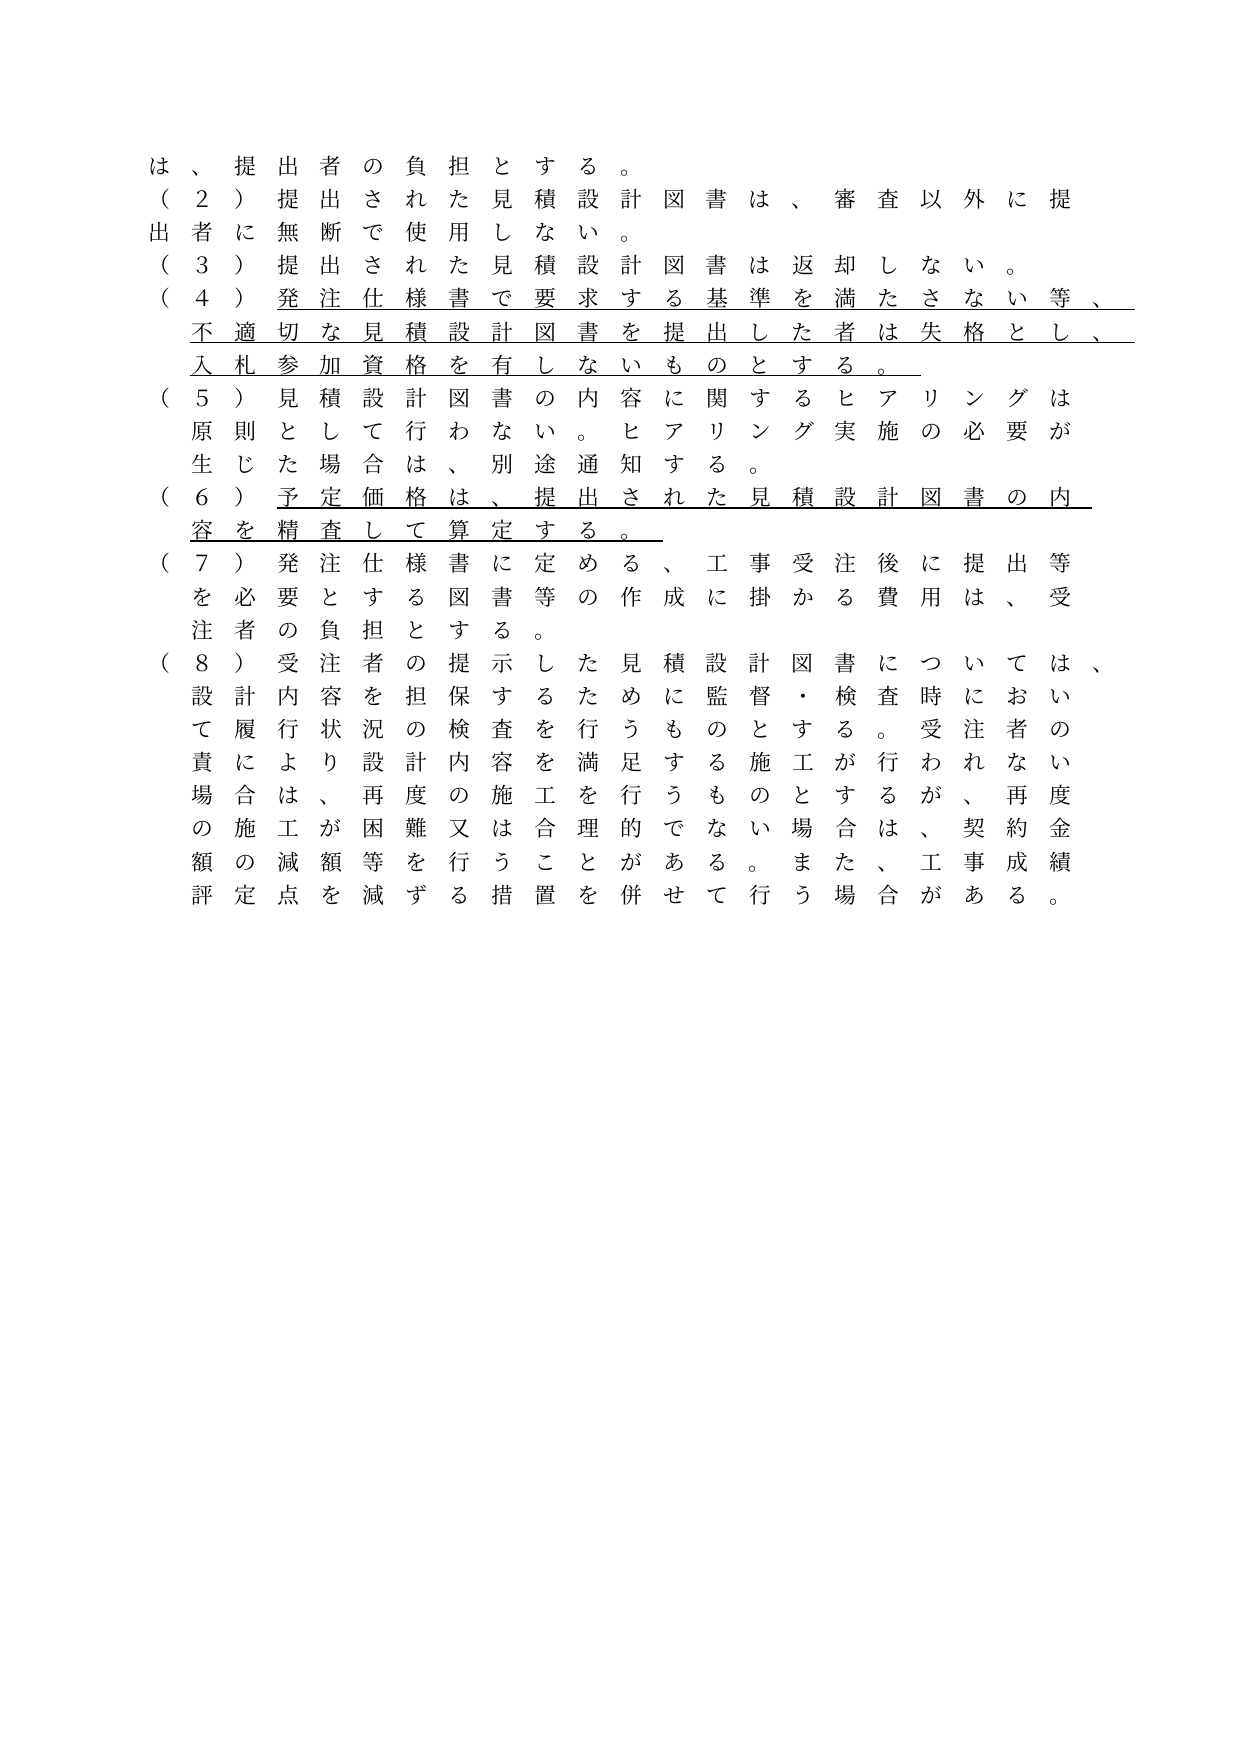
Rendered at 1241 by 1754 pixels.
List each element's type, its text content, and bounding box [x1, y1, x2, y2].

text （７）発注仕様書に定める、工事受注後に提出等を必要とする図書等の作成に掛かる費用は、受注者の負担とする。 [148, 546, 1092, 645]
text （４）発注仕様書で要求する基準を満たさない等、不適切な見積設計図書を提出した者は失格とし、入札参加資格を有しないものとする。 [148, 281, 1092, 380]
text （３）提出された見積設計図書は返却しない。 [148, 248, 1092, 281]
text （８）受注者の提示した見積設計図書については、設計内容を担保するために監督・検査時において履行状況の検査を行うものとする。受注者の責により設計内容を満足する施工が行われない場合は、再度の施工を行うものとするが、再度の施工が困難又は合理的でない場合は、契約金額の減額等を行うことがある。また、工事成績評定点を減ずる措置を併せて行う場合がある。 [148, 645, 1092, 910]
text （５）見積設計図書の内容に関するヒアリングは原則として行わない。ヒアリング実施の必要が生じた場合は、別途通知する。 [148, 380, 1092, 479]
text （２）提出された見積設計図書は、審査以外に提出者に無断で使用しない。 [148, 181, 1092, 248]
text （６）予定価格は、提出された見積設計図書の内容を精査して算定する。 [148, 479, 1092, 546]
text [148, 148, 1092, 181]
